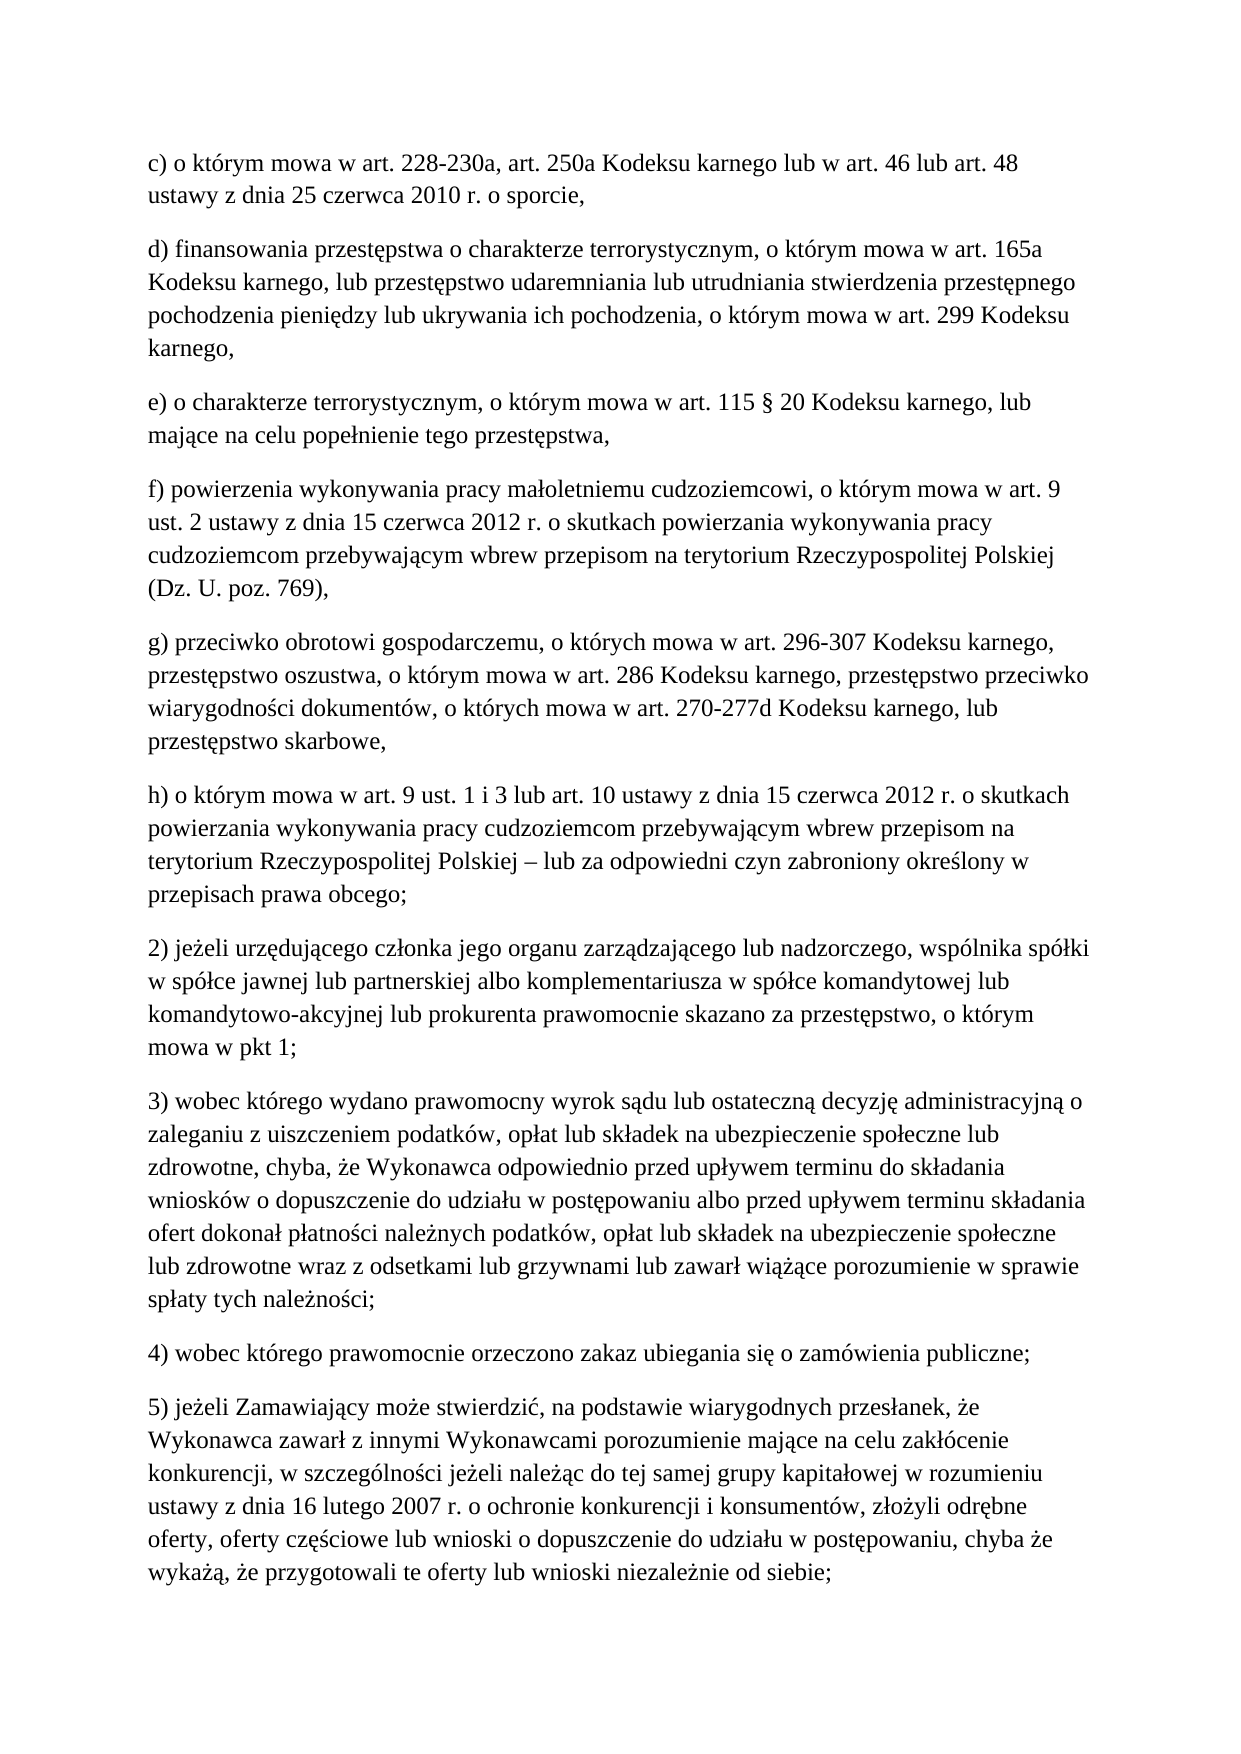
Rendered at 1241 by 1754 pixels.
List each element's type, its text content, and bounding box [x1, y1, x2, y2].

text 3) wobec którego wydano prawomocny wyrok sądu lub ostateczną decyzję administracyjną o zaleganiu z uiszczeniem podatków, opłat lub składek na ubezpieczenie społeczne lub zdrowotne, chyba, że Wykonawca odpowiednio przed upływem terminu do składania wniosków o dopuszczenie do udziału w postępowaniu albo przed upływem terminu składania ofert dokonał płatności należnych podatków, opłat lub składek na ubezpieczenie społeczne lub zdrowotne wraz z odsetkami lub grzywnami lub zawarł wiążące porozumienie w sprawie spłaty tych należności; [148, 1086, 1093, 1313]
text h) o którym mowa w art. 9 ust. 1 i 3 lub art. 10 ustawy z dnia 15 czerwca 2012 r. o skutkach powierzania wykonywania pracy cudzoziemcom przebywającym wbrew przepisom na terytorium Rzeczypospolitej Polskiej – lub za odpowiedni czyn zabroniony określony w przepisach prawa obcego; [148, 780, 1093, 908]
text 5) jeżeli Zamawiający może stwierdzić, na podstawie wiarygodnych przesłanek, że Wykonawca zawarł z innymi Wykonawcami porozumienie mające na celu zakłócenie konkurencji, w szczególności jeżeli należąc do tej samej grupy kapitałowej w rozumieniu ustawy z dnia 16 lutego 2007 r. o ochronie konkurencji i konsumentów, złożyli odrębne oferty, oferty częściowe lub wnioski o dopuszczenie do udziału w postępowaniu, chyba że wykażą, że przygotowali te oferty lub wnioski niezależnie od siebie; [148, 1392, 1093, 1586]
text 4) wobec którego prawomocnie orzeczono zakaz ubiegania się o zamówienia publiczne; [148, 1338, 1093, 1367]
text c) o którym mowa w art. 228-230a, art. 250a Kodeksu karnego lub w art. 46 lub art. 48 ustawy z dnia 25 czerwca 2010 r. o sporcie, [148, 148, 1093, 209]
text e) o charakterze terrorystycznym, o którym mowa w art. 115 § 20 Kodeksu karnego, lub mające na celu popełnienie tego przestępstwa, [148, 387, 1093, 449]
text 2) jeżeli urzędującego członka jego organu zarządzającego lub nadzorczego, wspólnika spółki w spółce jawnej lub partnerskiej albo komplementariusza w spółce komandytowej lub komandytowo-akcyjnej lub prokurenta prawomocnie skazano za przestępstwo, o którym mowa w pkt 1; [148, 933, 1093, 1061]
text f) powierzenia wykonywania pracy małoletniemu cudzoziemcowi, o którym mowa w art. 9 ust. 2 ustawy z dnia 15 czerwca 2012 r. o skutkach powierzania wykonywania pracy cudzoziemcom przebywającym wbrew przepisom na terytorium Rzeczypospolitej Polskiej (Dz. U. poz. 769), [148, 474, 1093, 602]
text d) finansowania przestępstwa o charakterze terrorystycznym, o którym mowa w art. 165a Kodeksu karnego, lub przestępstwo udaremniania lub utrudniania stwierdzenia przestępnego pochodzenia pieniędzy lub ukrywania ich pochodzenia, o którym mowa w art. 299 Kodeksu karnego, [148, 234, 1093, 362]
text g) przeciwko obrotowi gospodarczemu, o których mowa w art. 296-307 Kodeksu karnego, przestępstwo oszustwa, o którym mowa w art. 286 Kodeksu karnego, przestępstwo przeciwko wiarygodności dokumentów, o których mowa w art. 270-277d Kodeksu karnego, lub przestępstwo skarbowe, [148, 627, 1093, 755]
